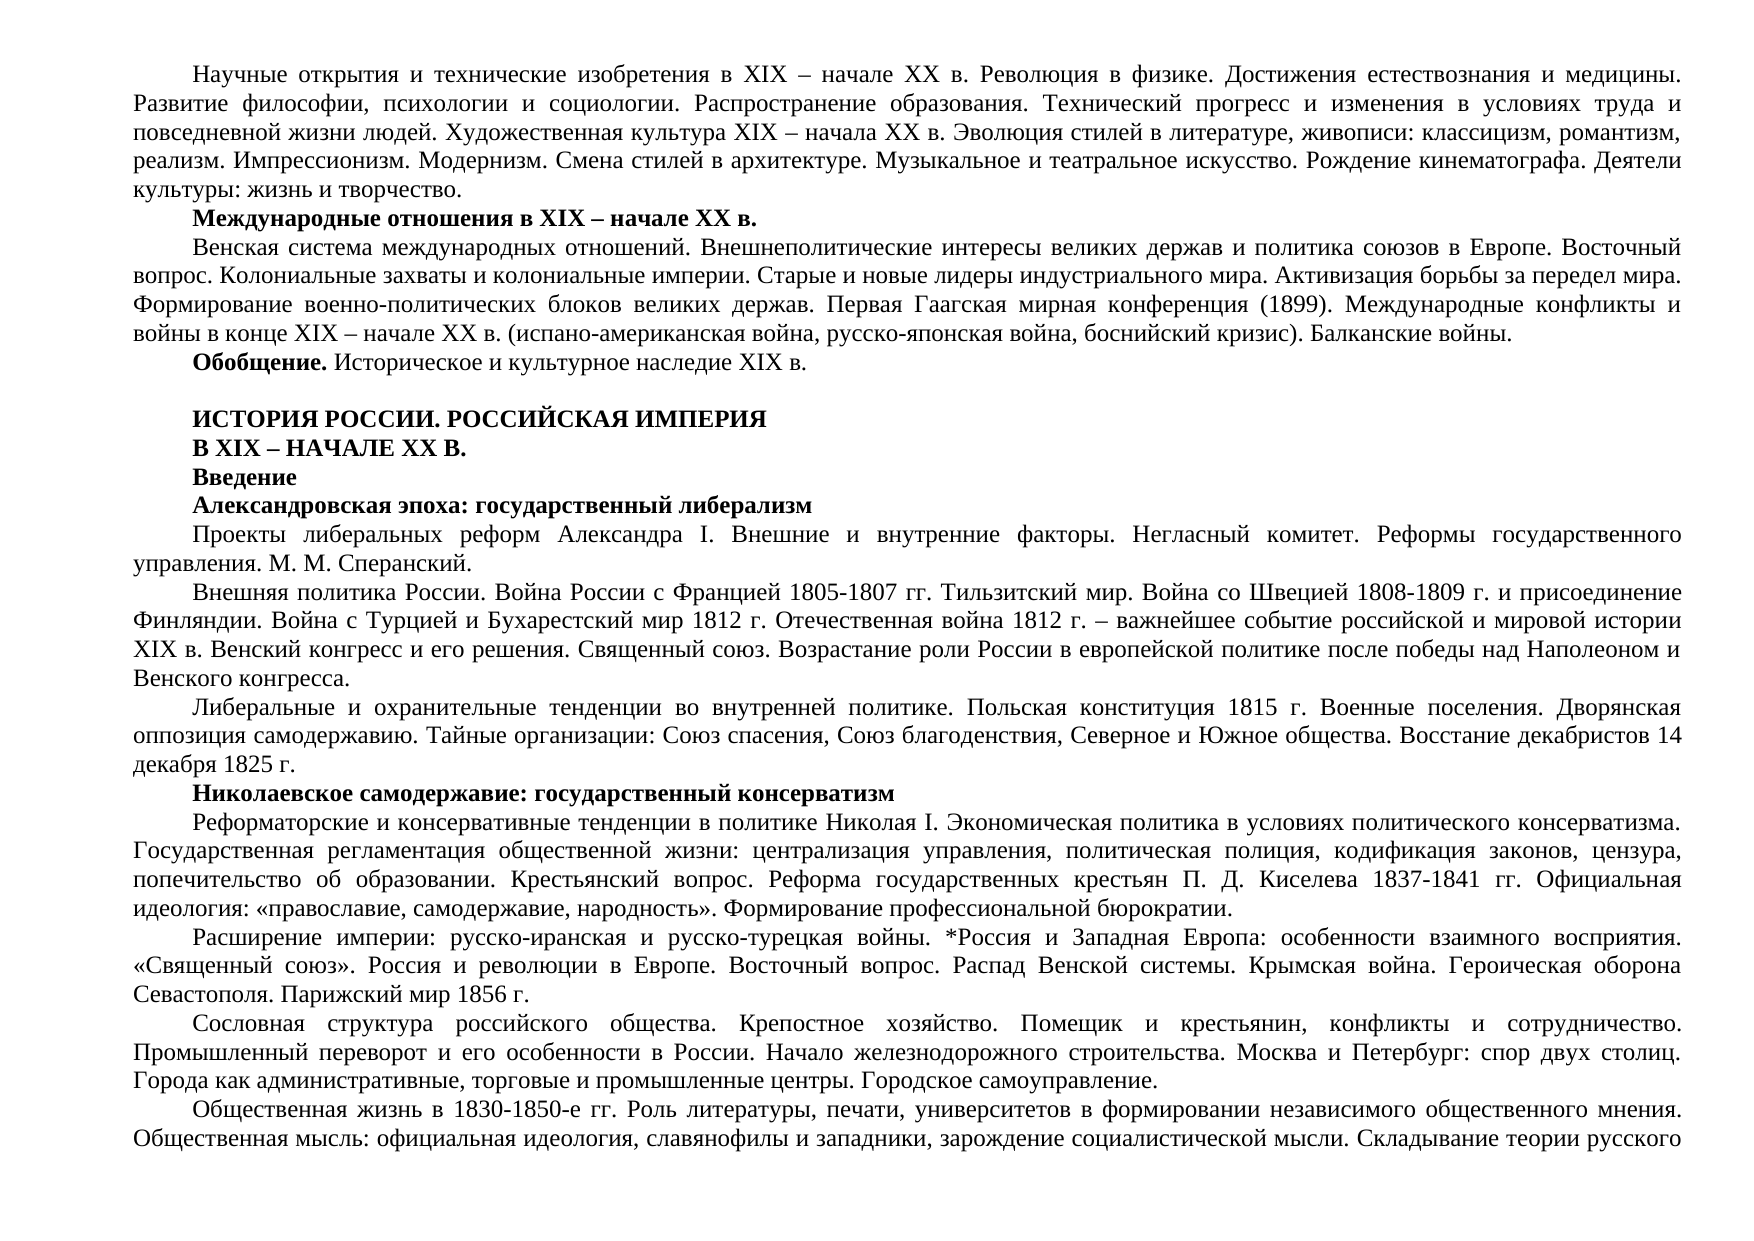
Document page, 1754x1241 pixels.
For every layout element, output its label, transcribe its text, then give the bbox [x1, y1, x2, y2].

text Расширение империи: русско-иранская и русско-турецкая войны. *Россия и Западная Европа: особенности взаимного восприятия. «Священный союз». Россия и революции в Европе. Восточный вопрос. Распад Венской системы. Крымская война. Героическая оборона Севастополя. Парижский мир 1856 г. [133, 922, 1683, 1008]
text Внешняя политика России. Война России с Францией 1805-1807 гг. Тильзитский мир. Война со Швецией 1808-1809 г. и присоединение Финляндии. Война с Турцией и Бухарестский мир 1812 г. Отечественная война 1812 г. – важнейшее событие российской и мировой истории XIX в. Венский конгресс и его решения. Священный союз. Возрастание роли России в европейской политике после победы над Наполеоном и Венского конгресса. [133, 577, 1683, 692]
text Николаевское самодержавие: государственный консерватизм [133, 778, 1683, 807]
text Либеральные и охранительные тенденции во внутренней политике. Польская конституция 1815 г. Военные поселения. Дворянская оппозиция самодержавию. Тайные организации: Союз спасения, Союз благоденствия, Северное и Южное общества. Восстание декабристов 14 декабря 1825 г. [133, 692, 1683, 778]
text Международные отношения в XIX – начале XX в. [133, 203, 1683, 232]
text Александровская эпоха: государственный либерализм [133, 490, 1683, 519]
text Научные открытия и технические изобретения в XIX – начале ХХ в. Революция в физике. Достижения естествознания и медицины. Развитие философии, психологии и социологии. Распространение образования. Технический прогресс и изменения в условиях труда и повседневной жизни людей. Художественная культура XIX – начала ХХ в. Эволюция стилей в литературе, живописи: классицизм, романтизм, реализм. Импрессионизм. Модернизм. Смена стилей в архитектуре. Музыкальное и театральное искусство. Рождение кинематографа. Деятели культуры: жизнь и творчество. [133, 59, 1683, 203]
text Проекты либеральных реформ Александра I. Внешние и внутренние факторы. Негласный комитет. Реформы государственного управления. М. М. Сперанский. [133, 519, 1683, 577]
text ИСТОРИЯ РОССИИ. РОССИЙСКАЯ ИМПЕРИЯ [133, 404, 1683, 433]
text Сословная структура российского общества. Крепостное хозяйство. Помещик и крестьянин, конфликты и сотрудничество. Промышленный переворот и его особенности в России. Начало железнодорожного строительства. Москва и Петербург: спор двух столиц. Города как административные, торговые и промышленные центры. Городское самоуправление. [133, 1008, 1683, 1094]
text В XIX – НАЧАЛЕ XX В. [133, 433, 1683, 462]
text Венская система международных отношений. Внешнеполитические интересы великих держав и политика союзов в Европе. Восточный вопрос. Колониальные захваты и колониальные империи. Старые и новые лидеры индустриального мира. Активизация борьбы за передел мира. Формирование военно-политических блоков великих держав. Первая Гаагская мирная конференция (1899). Международные конфликты и войны в конце XIX – начале ХХ в. (испано-американская война, русско-японская война, боснийский кризис). Балканские войны. [133, 232, 1683, 347]
text Реформаторские и консервативные тенденции в политике Николая I. Экономическая политика в условиях политического консерватизма. Государственная регламентация общественной жизни: централизация управления, политическая полиция, кодификация законов, цензура, попечительство об образовании. Крестьянский вопрос. Реформа государственных крестьян П. Д. Киселева 1837-1841 гг. Официальная идеология: «православие, самодержавие, народность». Формирование профессиональной бюрократии. [133, 807, 1683, 922]
text Введение [133, 462, 1683, 490]
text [133, 1094, 1683, 1152]
text Обобщение. Историческое и культурное наследие XIX в. [133, 347, 1683, 375]
